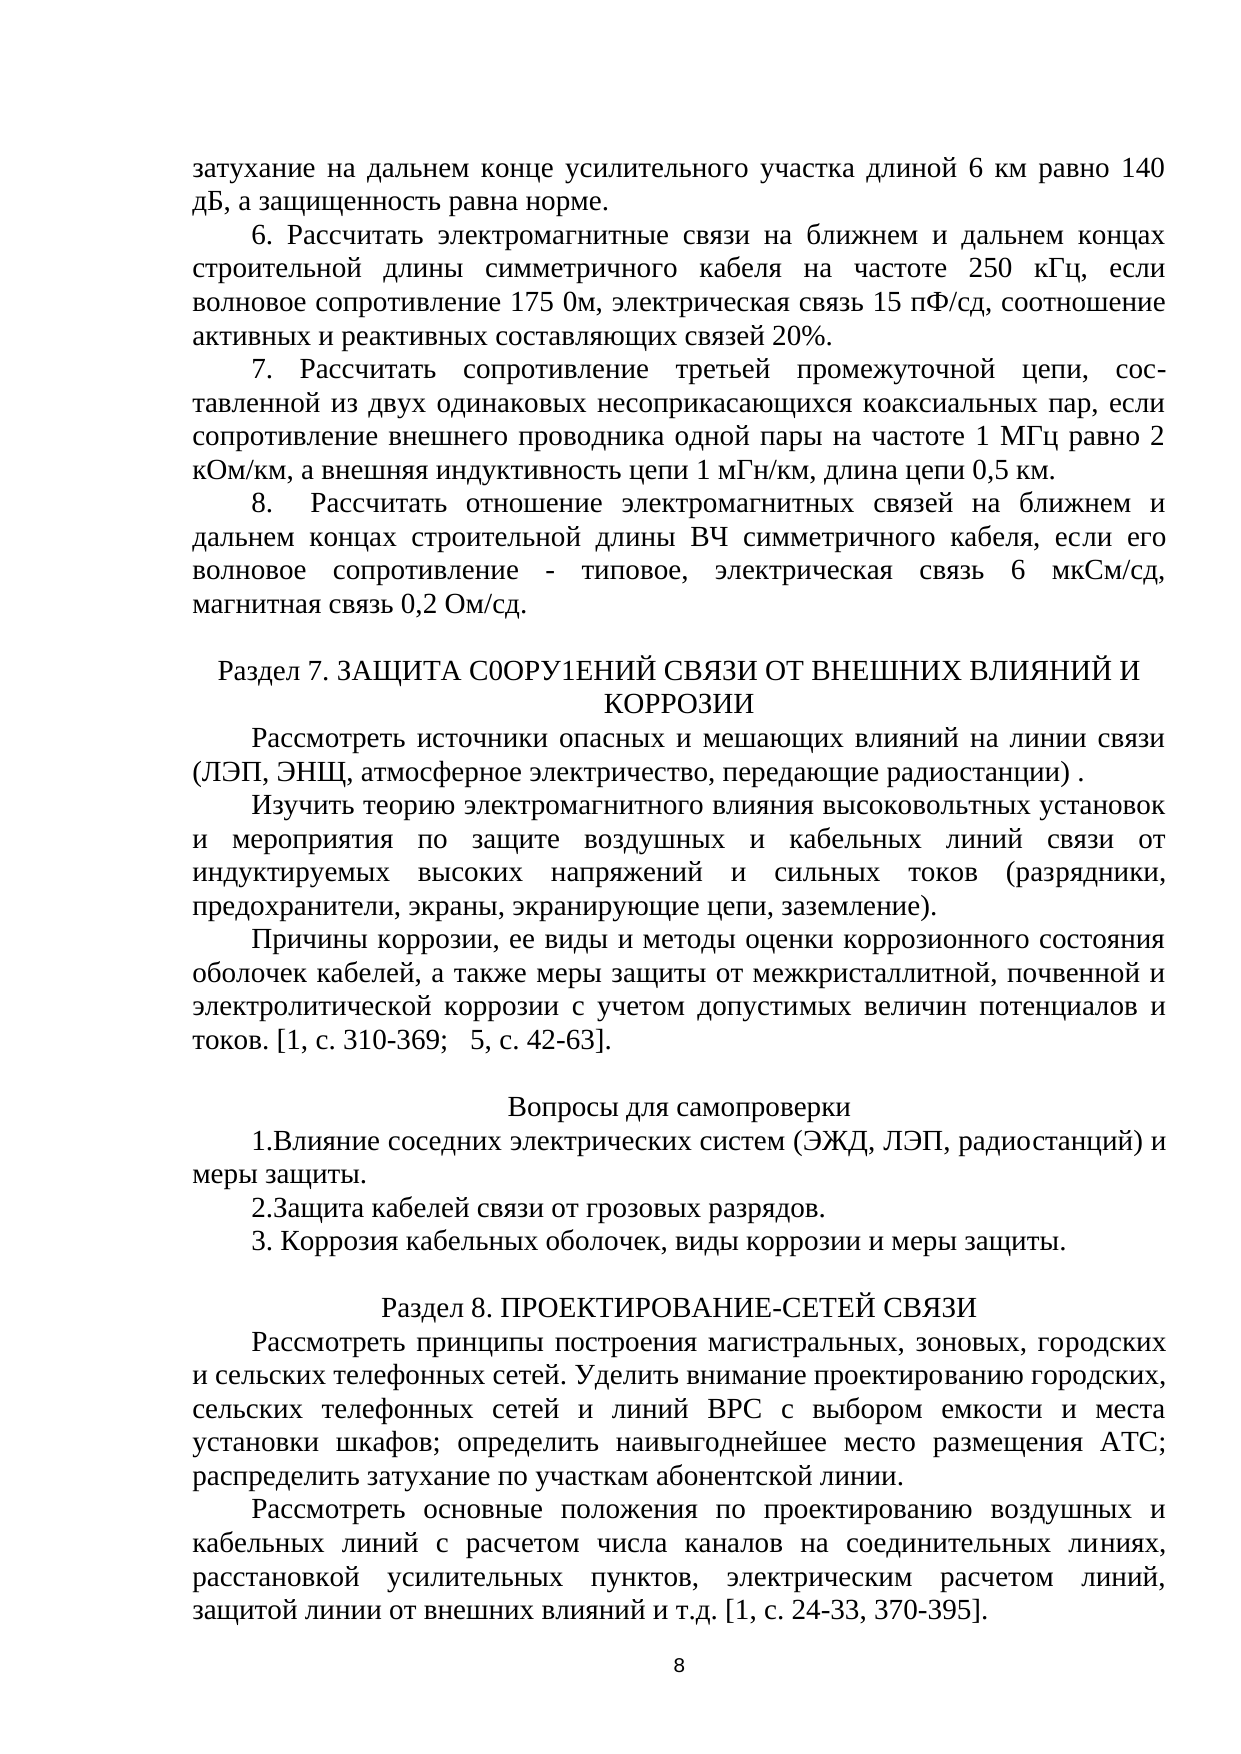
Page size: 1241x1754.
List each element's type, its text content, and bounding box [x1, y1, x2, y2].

text 7. Рассчитать сопротивление третьей промежуточной цепи, составленной из двух одинаковых несоприкасающихся коаксиальных пар, если сопротивление внешнего проводника одной пары на частоте 1 МГц равно 2 кОм/км, а внешняя индуктивность цепи 1 мГн/км, длина цепи 0,5 км. [192, 351, 1166, 485]
text Раздел 7. ЗАЩИТА С0ОРУ1ЕНИЙ СВЯЗИ ОТ ВНЕШНИХ ВЛИЯНИЙ И КОРРОЗИИ [192, 653, 1166, 720]
text 1.Влияние соседних электрических систем (ЭЖД, ЛЭП, радиостанций) и меры защиты. [192, 1123, 1166, 1190]
text Вопросы для самопроверки [192, 1089, 1166, 1123]
text Рассмотреть источники опасных и мешающих влияний на линии связи (ЛЭП, ЭНЩ, атмосферное электричество, передающие радиостанции) . [192, 720, 1166, 787]
text Раздел 8. ПРОЕКТИРОВАНИЕ-СЕТЕЙ СВЯЗИ [192, 1290, 1166, 1324]
text 6. Рассчитать электромагнитные связи на ближнем и дальнем концах строительной длины симметричного кабеля на частоте 250 кГц, если волновое сопротивление 175 0м, электрическая связь 15 пФ/сд, соотношение активных и реактивных составляющих связей 20%. [192, 217, 1166, 351]
text Рассмотреть основные положения по проектированию воздушных и кабельных линий с расчетом числа каналов на соединительных линиях, расстановкой усилительных пунктов, электрическим расчетом линий, защитой линии от внешних влияний и т.д. [1, с. 24-33, 370-395]. [192, 1492, 1166, 1626]
text 2.Защита кабелей связи от грозовых разрядов. [192, 1190, 1166, 1223]
text 8. Рассчитать отношение электромагнитных связей на ближнем и дальнем концах строительной длины ВЧ симметричного кабеля, если его волновое сопротивление - типовое, электрическая связь 6 мкСм/сд, магнитная связь 0,2 Ом/сд. [192, 485, 1166, 619]
text Причины коррозии, ее виды и методы оценки коррозионного состояния оболочек кабелей, а также меры защиты от межкристаллитной, почвенной и электролитической коррозии с учетом допустимых величин потенциалов и токов. [1, с. 310-369; 5, с. 42-63]. [192, 921, 1166, 1056]
text Рассмотреть принципы построения магистральных, зоновых, городских и сельских телефонных сетей. Уделить внимание проектированию городских, сельских телефонных сетей и линий ВРС с выбором емкости и места установки шкафов; определить наивыгоднейшее место размещения АТС; распределить затухание по участкам абонентской линии. [192, 1324, 1166, 1492]
text 3. Коррозия кабельных оболочек, виды коррозии и меры защиты. [192, 1223, 1166, 1257]
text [192, 150, 1166, 217]
text Изучить теорию электромагнитного влияния высоковольтных установок и мероприятия по защите воздушных и кабельных линий связи от индуктируемых высоких напряжений и сильных токов (разрядники, предохранители, экраны, экранирующие цепи, заземление). [192, 787, 1166, 921]
